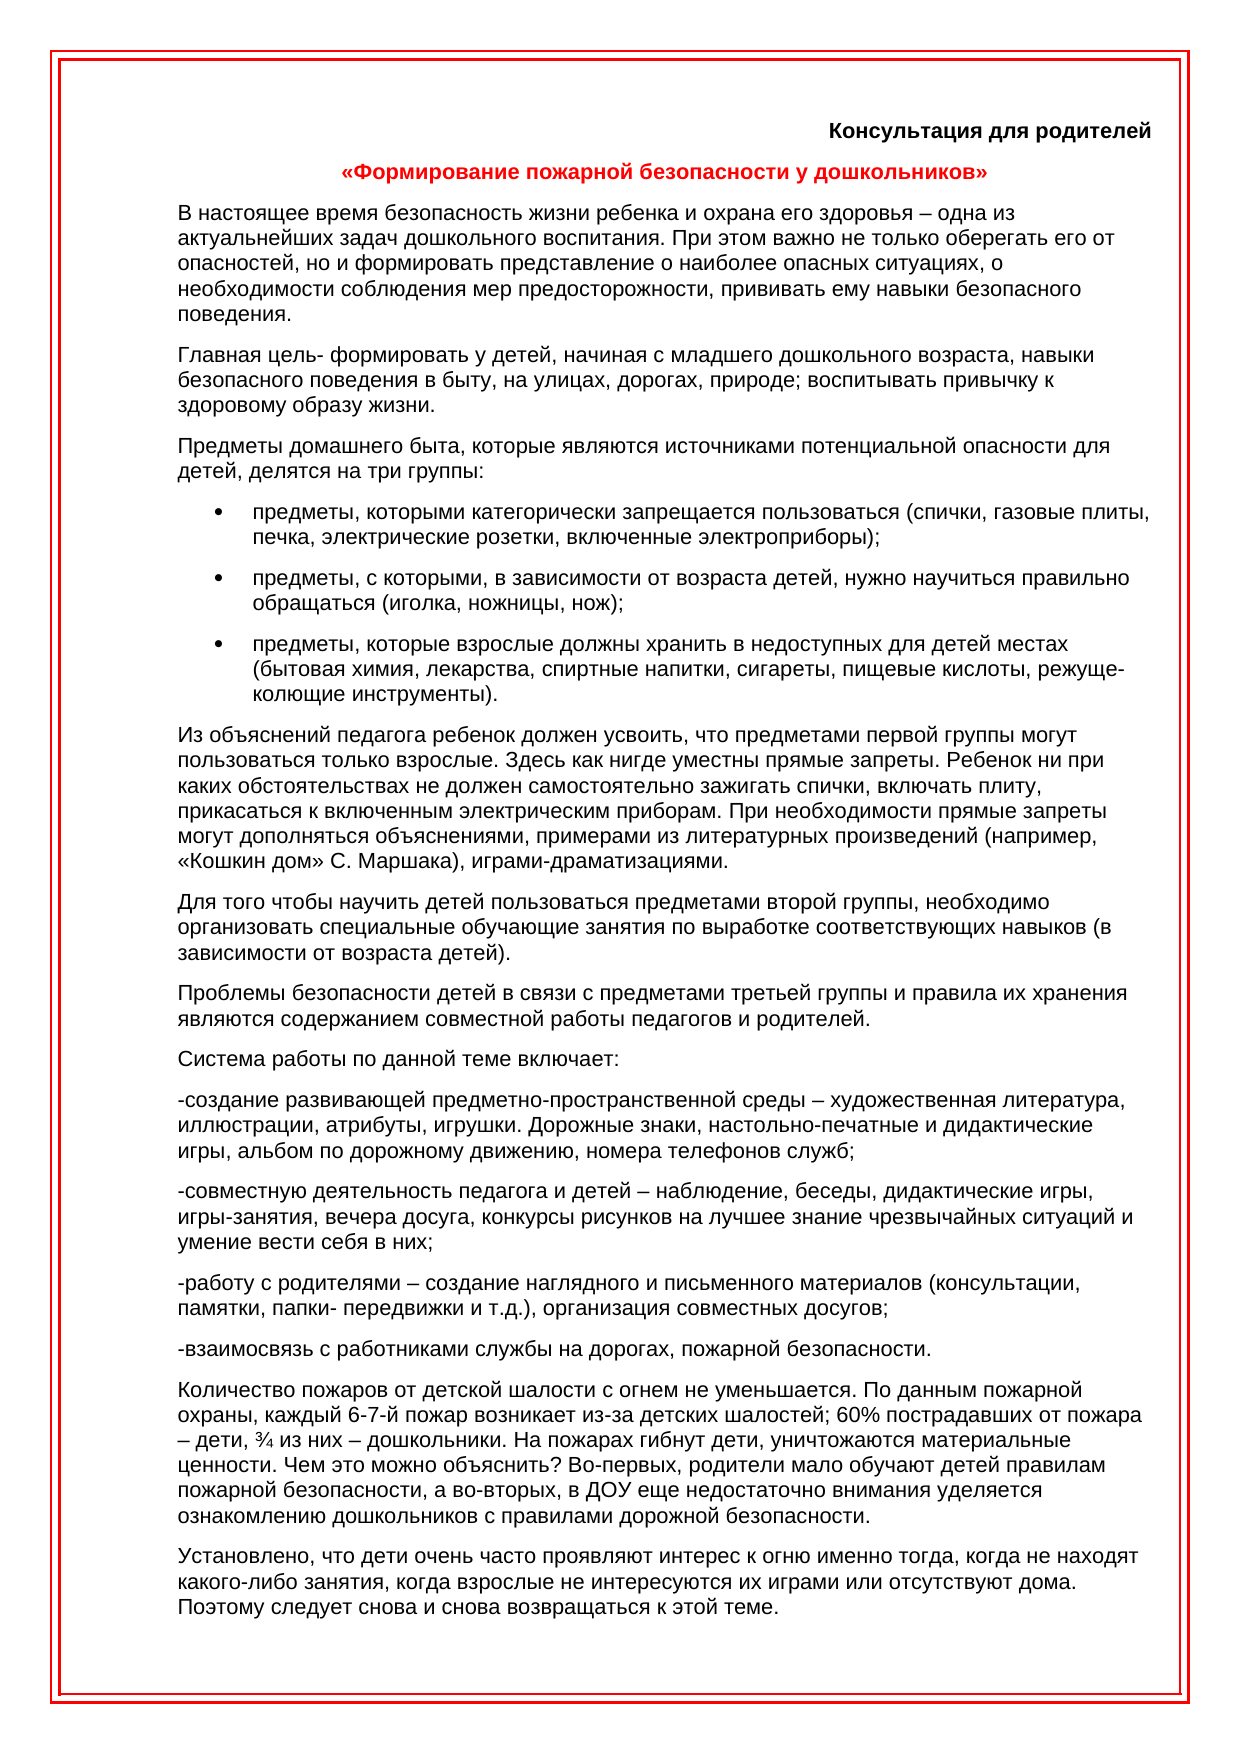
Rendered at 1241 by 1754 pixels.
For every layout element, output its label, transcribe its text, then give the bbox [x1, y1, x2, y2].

text Установлено, что дети очень часто проявляют интерес к огню именно тогда, когда не находят какого-либо занятия, когда взрослые не интересуются их играми или отсутствуют дома. Поэтому следует снова и снова возвращаться к этой теме. [177, 1543, 1152, 1619]
text Главная цель- формировать у детей, начиная с младшего дошкольного возраста, навыки безопасного поведения в быту, на улицах, дорогах, природе; воспитывать привычку к здоровому образу жизни. [177, 341, 1152, 417]
text Для того чтобы научить детей пользоваться предметами второй группы, необходимо организовать специальные обучающие занятия по выработке соответствующих навыков (в зависимости от возраста детей). [177, 889, 1152, 964]
text Предметы домашнего быта, которые являются источниками потенциальной опасности для детей, делятся на три группы: [177, 433, 1152, 483]
text Из объяснений педагога ребенок должен усвоить, что предметами первой группы могут пользоваться только взрослые. Здесь как нигде уместны прямые запреты. Ребенок ни при каких обстоятельствах не должен самостоятельно зажигать спички, включать плиту, прикасаться к включенным электрическим приборам. При необходимости прямые запреты могут дополняться объяснениями, примерами из литературных произведений (например, «Кошкин дом» С. Маршака), играми-драматизациями. [177, 722, 1152, 873]
text -взаимосвязь с работниками службы на дорогах, пожарной безопасности. [177, 1336, 1152, 1361]
text Система работы по данной теме включает: [177, 1046, 1152, 1071]
text «Формирование пожарной безопасности у дошкольников» [177, 159, 1152, 184]
text Консультация для родителей [177, 118, 1152, 143]
text В настоящее время безопасность жизни ребенка и охрана его здоровья – одна из актуальнейших задач дошкольного воспитания. При этом важно не только оберегать его от опасностей, но и формировать представление о наиболее опасных ситуациях, о необходимости соблюдения мер предосторожности, прививать ему навыки безопасного поведения. [177, 200, 1152, 326]
text -создание развивающей предметно-пространственной среды – художественная литература, иллюстрации, атрибуты, игрушки. Дорожные знаки, настольно-печатные и дидактические игры, альбом по дорожному движению, номера телефонов служб; [177, 1087, 1152, 1163]
text -работу с родителями – создание наглядного и письменного материалов (консультации, памятки, папки- передвижки и т.д.), организация совместных досугов; [177, 1269, 1152, 1320]
text -совместную деятельность педагога и детей – наблюдение, беседы, дидактические игры, игры-занятия, вечера досуга, конкурсы рисунков на лучшее знание чрезвычайных ситуаций и умение вести себя в них; [177, 1178, 1152, 1254]
text Количество пожаров от детской шалости с огнем не уменьшается. По данным пожарной охраны, каждый 6-7-й пожар возникает из-за детских шалостей; 60% пострадавших от пожара – дети, ¾ из них – дошкольники. На пожарах гибнут дети, уничтожаются материальные ценности. Чем это можно объяснить? Во-первых, родители мало обучают детей правилам пожарной безопасности, а во-вторых, в ДОУ еще недостаточно внимания уделяется ознакомлению дошкольников с правилами дорожной безопасности. [177, 1376, 1152, 1528]
text Проблемы безопасности детей в связи с предметами третьей группы и правила их хранения являются содержанием совместной работы педагогов и родителей. [177, 980, 1152, 1031]
list предметы, которыми категорически запрещается пользоваться (спички, газовые плиты, печка, электрические розетки, включенные электроприборы); [215, 499, 1152, 549]
list предметы, которые взрослые должны хранить в недоступных для детей местах (бытовая химия, лекарства, спиртные напитки, сигареты, пищевые кислоты, режуще-колющие инструменты). [215, 631, 1152, 706]
list предметы, с которыми, в зависимости от возраста детей, нужно научиться правильно обращаться (иголка, ножницы, нож); [215, 565, 1152, 615]
